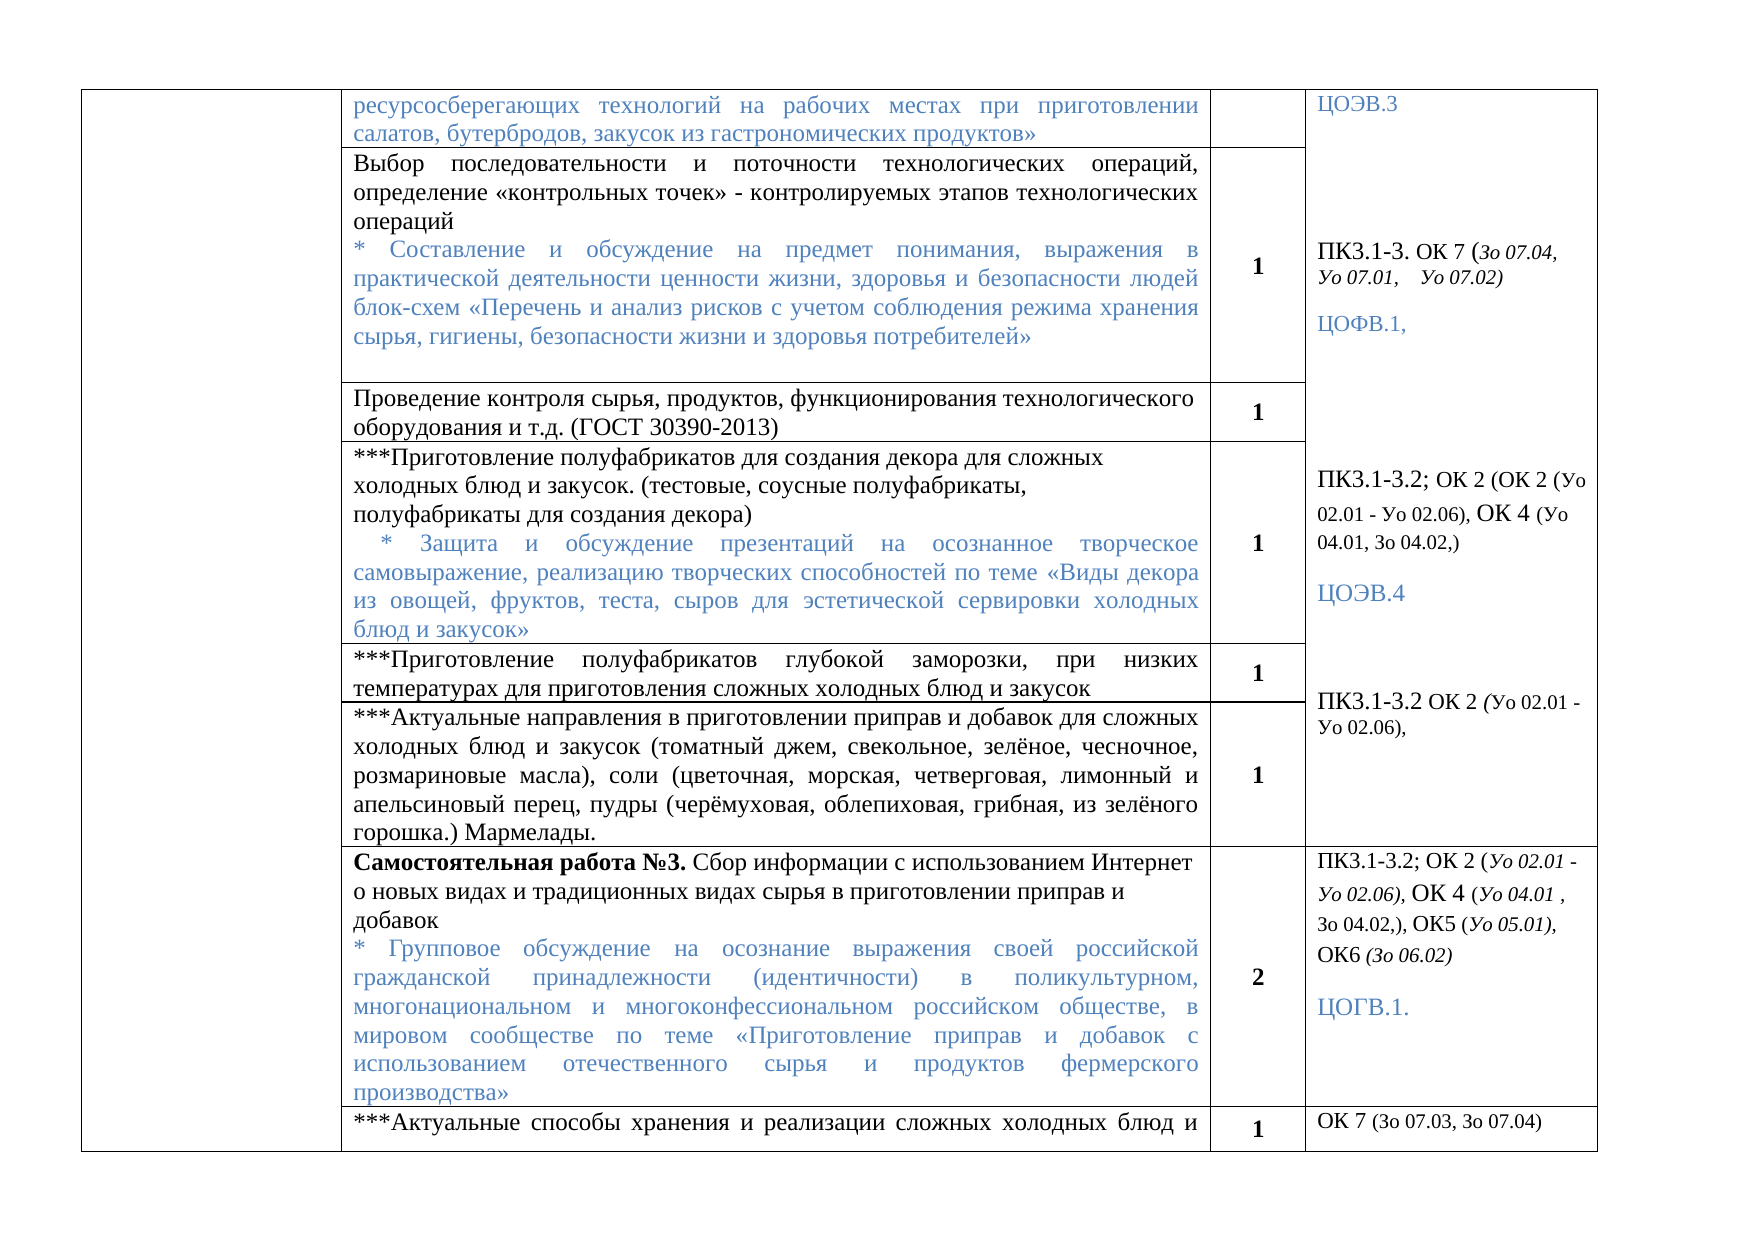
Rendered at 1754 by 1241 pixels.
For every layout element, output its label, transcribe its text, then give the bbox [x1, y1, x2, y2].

table_cell ***Актуальные направления в приготовлении приправ и добавок для сложных холодных блюд и закусок (томатный джем, свекольное, зелёное, чесночное, розмариновые масла), соли (цветочная, морская, четверговая, лимонный и апельсиновый перец, пудры (черёмуховая, облепиховая, грибная, из зелёного горошка.) Мармелады. [342, 703, 1210, 846]
table_cell ***Приготовление полуфабрикатов глубокой заморозки, при низких температурах для приготовления сложных холодных блюд и закусок [342, 644, 1210, 701]
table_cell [1306, 1107, 1597, 1151]
table_cell 1 [1211, 703, 1305, 846]
table_cell Самостоятельная работа №3. Сбор информации с использованием Интернет о новых видах и традиционных видах сырья в приготовлении приправ и добавок * Групповое обсуждение на осознание выражения своей российской гражданской принадлежности (идентичности) в поликультурном, многонациональном и многоконфессиональном российском обществе, в мировом сообществе по теме «Приготовление приправ и добавок с использованием отечественного сырья и продуктов фермерского производства» [342, 847, 1210, 1106]
table_cell 1 [1211, 442, 1305, 643]
table_cell 1 [1211, 148, 1305, 382]
table_cell 1 [1211, 383, 1305, 441]
table_cell 2 [1211, 90, 1305, 147]
table_cell ***Приготовление полуфабрикатов для создания декора для сложных холодных блюд и закусок. (тестовые, соусные полуфабрикаты, полуфабрикаты для создания декора) * Защита и обсуждение презентаций на осознанное творческое самовыражение, реализацию творческих способностей по теме «Виды декора из овощей, фруктов, теста, сыров для эстетической сервировки холодных блюд и закусок» [342, 442, 1210, 643]
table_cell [342, 1107, 1210, 1151]
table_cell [342, 90, 1210, 147]
table_cell 1 [1211, 644, 1305, 701]
table_cell Выбор последовательности и поточности технологических операций, определение «контрольных точек» - контролируемых этапов технологических операций * Составление и обсуждение на предмет понимания, выражения в практической деятельности ценности жизни, здоровья и безопасности людей блок-схем «Перечень и анализ рисков с учетом соблюдения режима хранения сырья, гигиены, безопасности жизни и здоровья потребителей» [342, 148, 1210, 382]
table_cell 1 [1211, 1107, 1305, 1151]
table_cell Проведение контроля сырья, продуктов, функционирования технологического оборудования и т.д. (ГОСТ 30390-2013) [342, 383, 1210, 441]
table_cell ПК3.1-3.2; ОК 2 (Уо 02.01 - Уо 02.06), ОК 4 (Уо 04.01 , Зо 04.02,), ОК5 (Уо 05.01), ОК6 (Зо 06.02) ЦОГВ.1. [1306, 847, 1597, 1106]
table_cell 2 [1211, 847, 1305, 1106]
